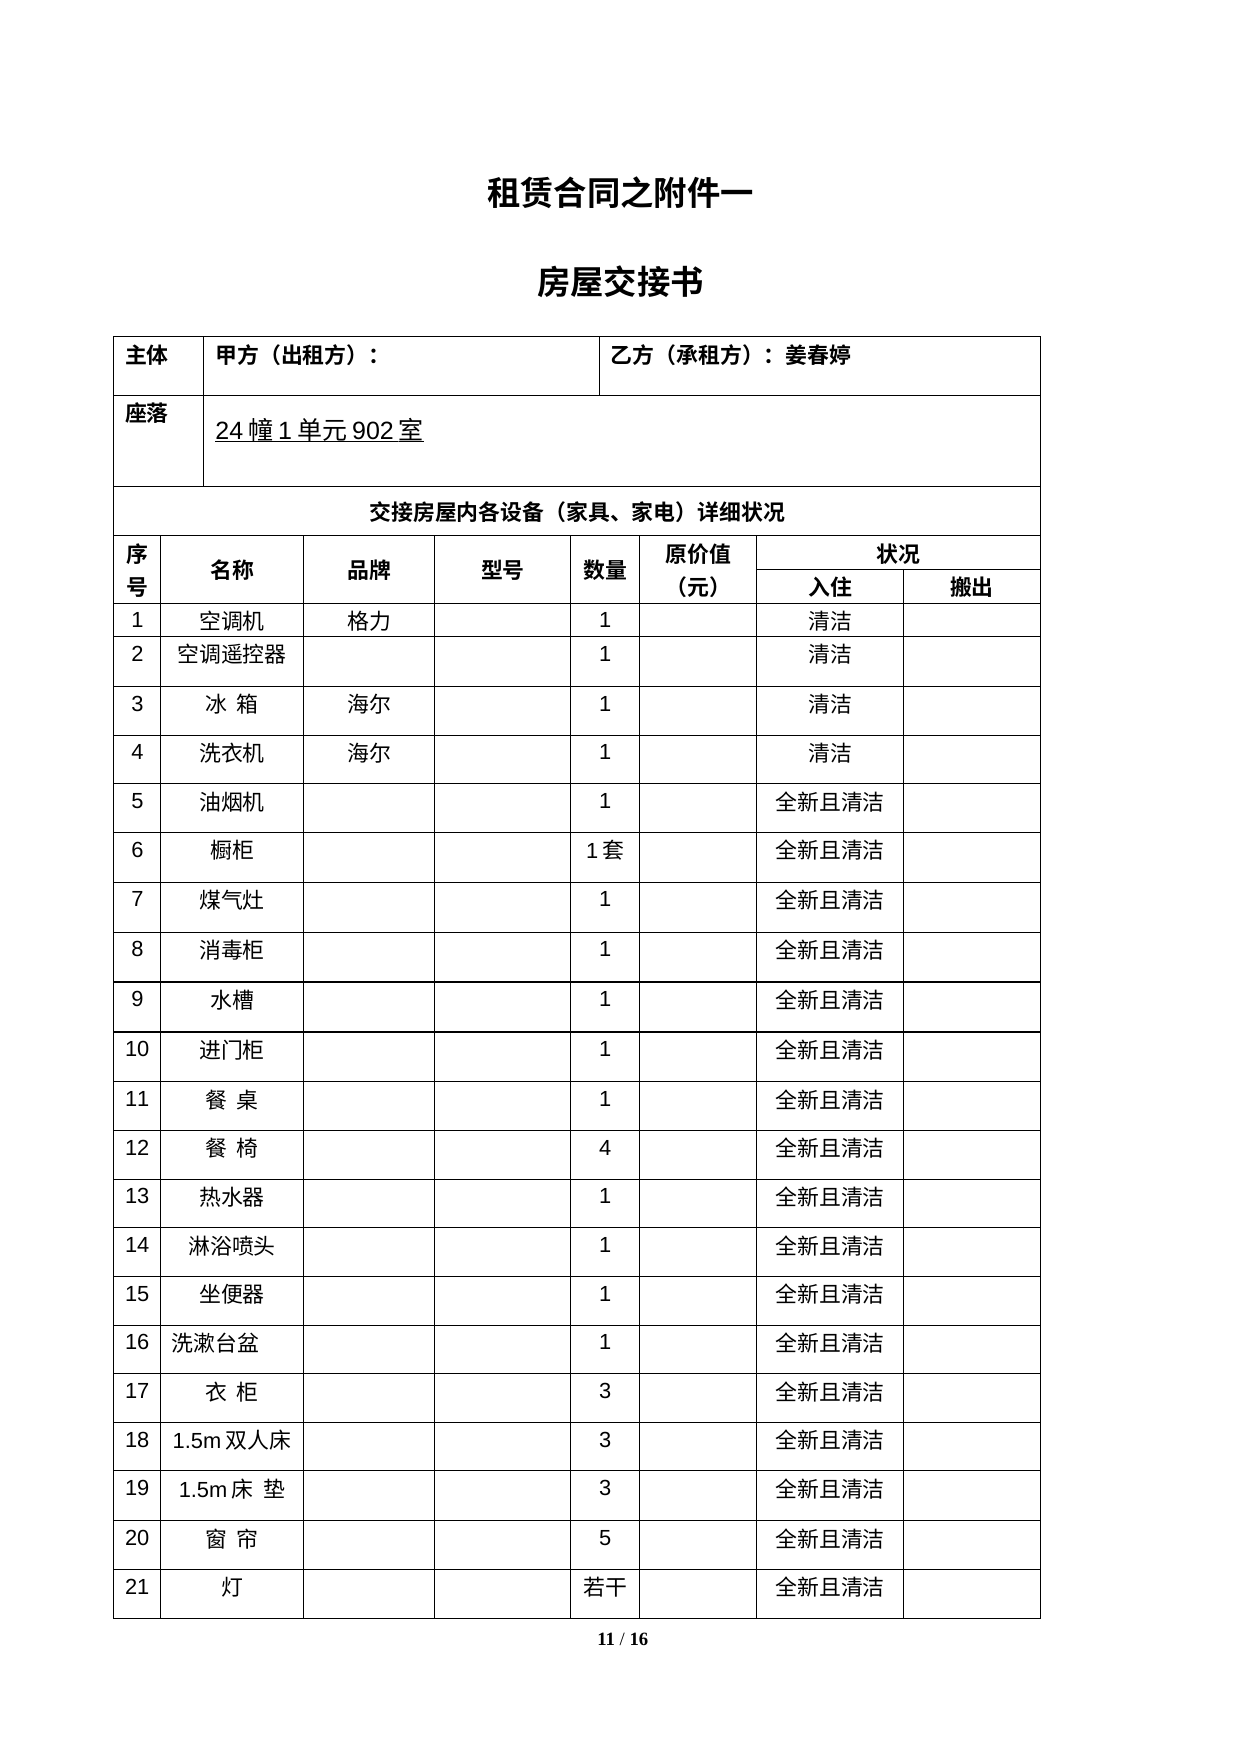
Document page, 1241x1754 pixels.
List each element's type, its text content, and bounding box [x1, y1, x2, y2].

table_cell [640, 933, 756, 981]
table_cell 3 [571, 1423, 639, 1470]
table_cell 3 [571, 1374, 639, 1422]
table_cell 序号 [114, 536, 160, 602]
table_cell 13 [114, 1180, 160, 1227]
table_cell 24幢1单元902室 [204, 396, 1040, 486]
table_cell 5 [114, 784, 160, 832]
table_cell 21 [114, 1570, 160, 1618]
table_cell 4 [114, 736, 160, 783]
table_cell 16 [114, 1326, 160, 1373]
table_cell 热水器 [161, 1180, 303, 1227]
table_cell [435, 833, 570, 882]
table_cell 5 [571, 1521, 639, 1569]
table_cell [640, 1180, 756, 1227]
table_cell [640, 1521, 756, 1569]
table_cell [640, 687, 756, 734]
table_cell 空调遥控器 [161, 637, 303, 686]
table_cell 数量 [571, 536, 639, 602]
table_cell [435, 637, 570, 686]
table_cell [640, 1471, 756, 1520]
table_cell 海尔 [304, 736, 434, 783]
table_cell [304, 1570, 434, 1618]
table_cell [640, 637, 756, 686]
table_cell 橱柜 [161, 833, 303, 882]
table_cell 15 [114, 1277, 160, 1324]
table_cell [435, 736, 570, 783]
table_cell 全新且清洁 [757, 1423, 903, 1470]
table_cell [304, 1521, 434, 1569]
table_cell 餐 桌 [161, 1082, 303, 1130]
table_cell [904, 933, 1040, 981]
table_cell 窗 帘 [161, 1521, 303, 1569]
table_cell 餐 椅 [161, 1131, 303, 1178]
table_cell 若干 [571, 1570, 639, 1618]
table_cell 交接房屋内各设备（家具、家电）详细状况 [114, 487, 1040, 535]
table_cell 17 [114, 1374, 160, 1422]
table_cell 全新且清洁 [757, 983, 903, 1031]
table_cell 1 [571, 736, 639, 783]
table_cell [904, 1521, 1040, 1569]
table_cell [904, 1423, 1040, 1470]
table_cell [904, 1131, 1040, 1178]
table_cell 全新且清洁 [757, 1033, 903, 1081]
table_cell [904, 1228, 1040, 1276]
table_cell 清洁 [757, 736, 903, 783]
table_cell [435, 983, 570, 1031]
table_cell [904, 784, 1040, 832]
table_cell 18 [114, 1423, 160, 1470]
table_cell [904, 736, 1040, 783]
table_cell 冰 箱 [161, 687, 303, 734]
table_cell [904, 883, 1040, 932]
table_cell 14 [114, 1228, 160, 1276]
table_cell 19 [114, 1471, 160, 1520]
table_cell [904, 1570, 1040, 1618]
table_cell [904, 833, 1040, 882]
table_cell 全新且清洁 [757, 1131, 903, 1178]
table_cell 状况 [757, 536, 1040, 569]
table_cell [304, 1228, 434, 1276]
table_cell [435, 1374, 570, 1422]
table_cell 入住 [757, 570, 903, 602]
table_cell 12 [114, 1131, 160, 1178]
table_cell [904, 1471, 1040, 1520]
table_cell 1.5m双人床 [161, 1423, 303, 1470]
table_cell [435, 784, 570, 832]
table_cell 全新且清洁 [757, 1277, 903, 1324]
table_cell [435, 1423, 570, 1470]
table_cell [304, 933, 434, 981]
table_cell 灯 [161, 1570, 303, 1618]
table_cell [304, 1082, 434, 1130]
table_cell [304, 637, 434, 686]
table_cell [640, 1570, 756, 1618]
table_cell [904, 983, 1040, 1031]
table_cell 全新且清洁 [757, 833, 903, 882]
table_cell [640, 1374, 756, 1422]
table_cell [640, 1423, 756, 1470]
table_cell 淋浴喷头 [161, 1228, 303, 1276]
table_cell [904, 637, 1040, 686]
table_cell 1 [571, 687, 639, 734]
table_cell 1 [571, 1277, 639, 1324]
table_cell [904, 687, 1040, 734]
table_cell [640, 833, 756, 882]
table_cell 全新且清洁 [757, 1082, 903, 1130]
table_cell [435, 1180, 570, 1227]
table_cell 1 [571, 784, 639, 832]
table_cell [435, 1570, 570, 1618]
table_cell 衣 柜 [161, 1374, 303, 1422]
table_cell 1 [571, 933, 639, 981]
table_cell 格力 [304, 604, 434, 636]
table_cell 清洁 [757, 687, 903, 734]
table_cell [435, 883, 570, 932]
table_cell [904, 1082, 1040, 1130]
table_cell [304, 1277, 434, 1324]
table_cell [435, 1228, 570, 1276]
table_cell [304, 1180, 434, 1227]
table_cell [904, 1033, 1040, 1081]
table_cell [435, 1277, 570, 1324]
table_cell 1 [571, 1228, 639, 1276]
table_cell 1 [571, 1326, 639, 1373]
table_cell [904, 1277, 1040, 1324]
table_cell 全新且清洁 [757, 1228, 903, 1276]
table_cell 全新且清洁 [757, 1180, 903, 1227]
table_cell 全新且清洁 [757, 1570, 903, 1618]
table_cell 空调机 [161, 604, 303, 636]
table_cell 全新且清洁 [757, 1471, 903, 1520]
table_cell [904, 1374, 1040, 1422]
table_cell [640, 1277, 756, 1324]
table_cell [904, 604, 1040, 636]
table_cell 8 [114, 933, 160, 981]
table_cell 洗漱台盆 [161, 1326, 303, 1373]
table_cell 1 [114, 604, 160, 636]
text 房屋交接书 [136, 247, 1104, 312]
table_cell [435, 1033, 570, 1081]
table_cell 3 [114, 687, 160, 734]
table_cell 进门柜 [161, 1033, 303, 1081]
table_cell 1 [571, 637, 639, 686]
table_cell 水槽 [161, 983, 303, 1031]
table_cell 全新且清洁 [757, 1374, 903, 1422]
table_cell 11 [114, 1082, 160, 1130]
table_cell 品牌 [304, 536, 434, 602]
table_cell 洗衣机 [161, 736, 303, 783]
table_cell [640, 1326, 756, 1373]
table_cell 海尔 [304, 687, 434, 734]
table_cell [435, 1082, 570, 1130]
text 租赁合同之附件一 [136, 158, 1104, 223]
table_cell 座落 [114, 396, 203, 486]
table_header 主体 [114, 337, 203, 395]
table_cell 1 [571, 1082, 639, 1130]
table_cell 全新且清洁 [757, 784, 903, 832]
table_cell 2 [114, 637, 160, 686]
table_cell 1 [571, 604, 639, 636]
table_cell [640, 736, 756, 783]
table_cell 坐便器 [161, 1277, 303, 1324]
table_cell 6 [114, 833, 160, 882]
table_cell [904, 1180, 1040, 1227]
table_cell [304, 1033, 434, 1081]
table_cell 搬出 [904, 570, 1040, 602]
table_cell [435, 1131, 570, 1178]
table_cell [435, 1471, 570, 1520]
table_cell 20 [114, 1521, 160, 1569]
table_cell [304, 983, 434, 1031]
table_cell [640, 604, 756, 636]
table_cell [640, 1228, 756, 1276]
table_cell [435, 1326, 570, 1373]
table_cell [640, 1131, 756, 1178]
table_cell [435, 604, 570, 636]
table_cell 油烟机 [161, 784, 303, 832]
table_cell 煤气灶 [161, 883, 303, 932]
table_cell [640, 1033, 756, 1081]
table_cell 1 [571, 883, 639, 932]
table_cell [640, 883, 756, 932]
table_cell [304, 1423, 434, 1470]
table_cell 全新且清洁 [757, 933, 903, 981]
table_cell [640, 1082, 756, 1130]
table_cell [640, 983, 756, 1031]
table_cell [435, 1521, 570, 1569]
table_cell [304, 883, 434, 932]
table_cell 型号 [435, 536, 570, 602]
table_cell 1 [571, 1033, 639, 1081]
table_cell 清洁 [757, 637, 903, 686]
table_cell 原价值（元） [640, 536, 756, 602]
table_cell 全新且清洁 [757, 1521, 903, 1569]
table_cell 4 [571, 1131, 639, 1178]
table_cell 9 [114, 983, 160, 1031]
table_cell [435, 687, 570, 734]
table_cell [435, 933, 570, 981]
table_cell 1 [571, 1180, 639, 1227]
table_cell [304, 1131, 434, 1178]
table_cell [904, 1326, 1040, 1373]
table_cell [640, 784, 756, 832]
table_cell 1.5m床 垫 [161, 1471, 303, 1520]
table_cell 3 [571, 1471, 639, 1520]
table_cell [304, 1326, 434, 1373]
table_cell 清洁 [757, 604, 903, 636]
table_cell 7 [114, 883, 160, 932]
table_cell 1 [571, 983, 639, 1031]
table_cell 全新且清洁 [757, 883, 903, 932]
table_cell 名称 [161, 536, 303, 602]
table_cell 1套 [571, 833, 639, 882]
table_cell [304, 833, 434, 882]
table_cell 消毒柜 [161, 933, 303, 981]
table_cell [304, 784, 434, 832]
table_cell 全新且清洁 [757, 1326, 903, 1373]
table_cell 10 [114, 1033, 160, 1081]
table_cell [304, 1374, 434, 1422]
table_header 乙方（承租方）：姜春婷 [600, 337, 1040, 395]
table_header 甲方（出租方）： [204, 337, 599, 395]
table_cell [304, 1471, 434, 1520]
